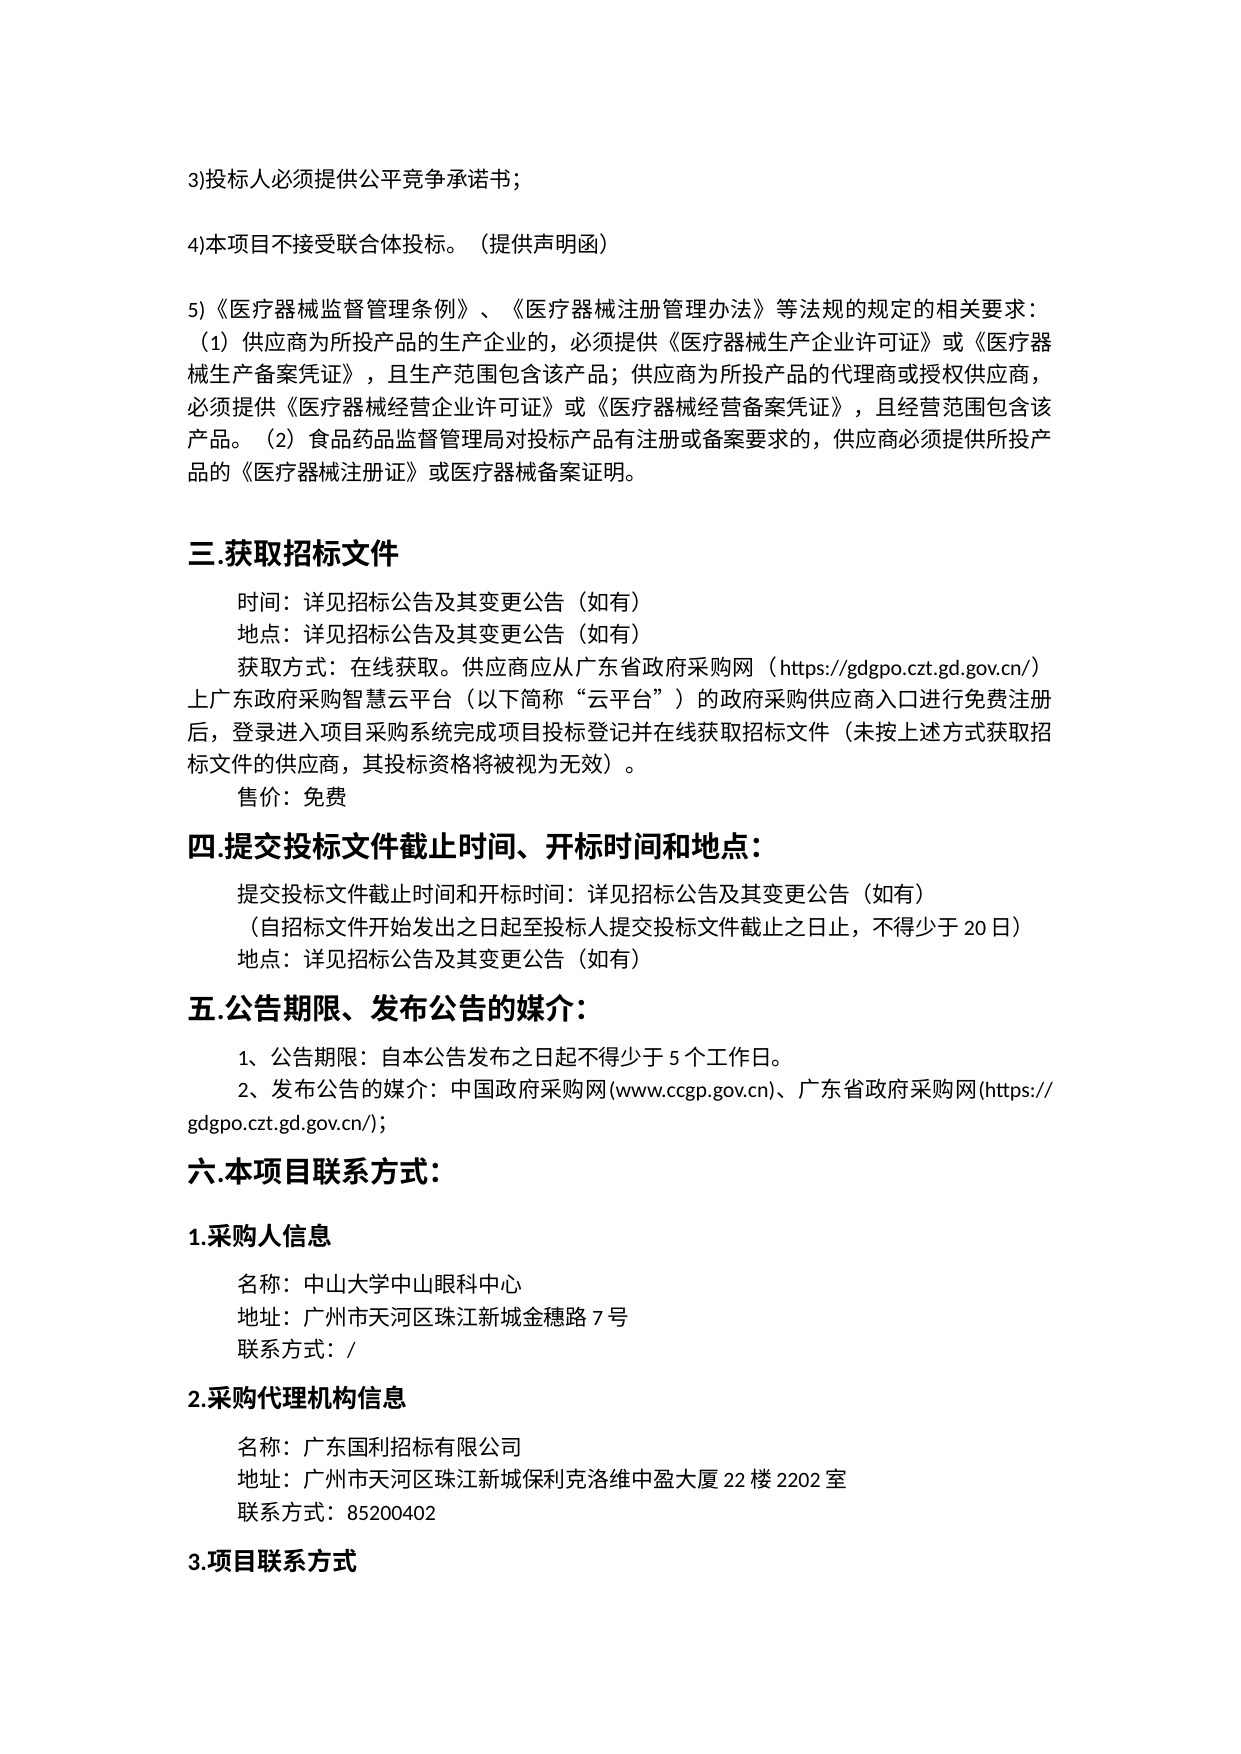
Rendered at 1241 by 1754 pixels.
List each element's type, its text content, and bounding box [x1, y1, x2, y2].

text 地点：详见招标公告及其变更公告（如有） [187, 617, 1053, 649]
text 地址：广州市天河区珠江新城保利克洛维中盈大厦22楼2202室 [187, 1462, 1053, 1494]
text 3.项目联系方式 [187, 1527, 1053, 1592]
text （自招标文件开始发出之日起至投标人提交投标文件截止之日止，不得少于20日） [187, 909, 1053, 942]
text 时间：详见招标公告及其变更公告（如有） [187, 584, 1053, 617]
text 联系方式：/ [187, 1332, 1053, 1364]
text 三.获取招标文件 [187, 519, 1053, 584]
text 2、发布公告的媒介：中国政府采购网(www.ccgp.gov.cn)、广东省政府采购网(https://gdgpo.czt.gd.gov.cn/)； [187, 1072, 1053, 1137]
text 名称：中山大学中山眼科中心 [187, 1267, 1053, 1299]
text 售价：免费 [187, 779, 1053, 812]
text 五.公告期限、发布公告的媒介： [187, 974, 1053, 1039]
text 4)本项目不接受联合体投标。（提供声明函） [187, 227, 1053, 259]
text 名称：广东国利招标有限公司 [187, 1429, 1053, 1462]
text 3)投标人必须提供公平竞争承诺书； [187, 162, 1053, 194]
text 四.提交投标文件截止时间、开标时间和地点： [187, 812, 1053, 877]
text 地点：详见招标公告及其变更公告（如有） [187, 942, 1053, 974]
text 5)《医疗器械监督管理条例》、《医疗器械注册管理办法》等法规的规定的相关要求：（1）供应商为所投产品的生产企业的，必须提供《医疗器械生产企业许可证》或《医疗器械生产备案凭证》，且生产范围包含该产品；供应商为所投产品的代理商或授权供应商，必须提供《医疗器械经营企业许可证》或《医疗器械经营备案凭证》，且经营范围包含该产品。（2）食品药品监督管理局对投标产品有注册或备案要求的，供应商必须提供所投产品的《医疗器械注册证》或医疗器械备案证明。 [187, 292, 1053, 487]
text 联系方式：85200402 [187, 1494, 1053, 1527]
text 地址：广州市天河区珠江新城金穗路7号 [187, 1299, 1053, 1332]
text 1.采购人信息 [187, 1202, 1053, 1267]
text 2.采购代理机构信息 [187, 1364, 1053, 1429]
text 提交投标文件截止时间和开标时间：详见招标公告及其变更公告（如有） [187, 877, 1053, 909]
text 1、公告期限：自本公告发布之日起不得少于5个工作日。 [187, 1039, 1053, 1072]
text 获取方式：在线获取。供应商应从广东省政府采购网（https://gdgpo.czt.gd.gov.cn/）上广东政府采购智慧云平台（以下简称“云平台”）的政府采购供应商入口进行免费注册后，登录进入项目采购系统完成项目投标登记并在线获取招标文件（未按上述方式获取招标文件的供应商，其投标资格将被视为无效）。 [187, 649, 1053, 779]
text 六.本项目联系方式： [187, 1137, 1053, 1202]
